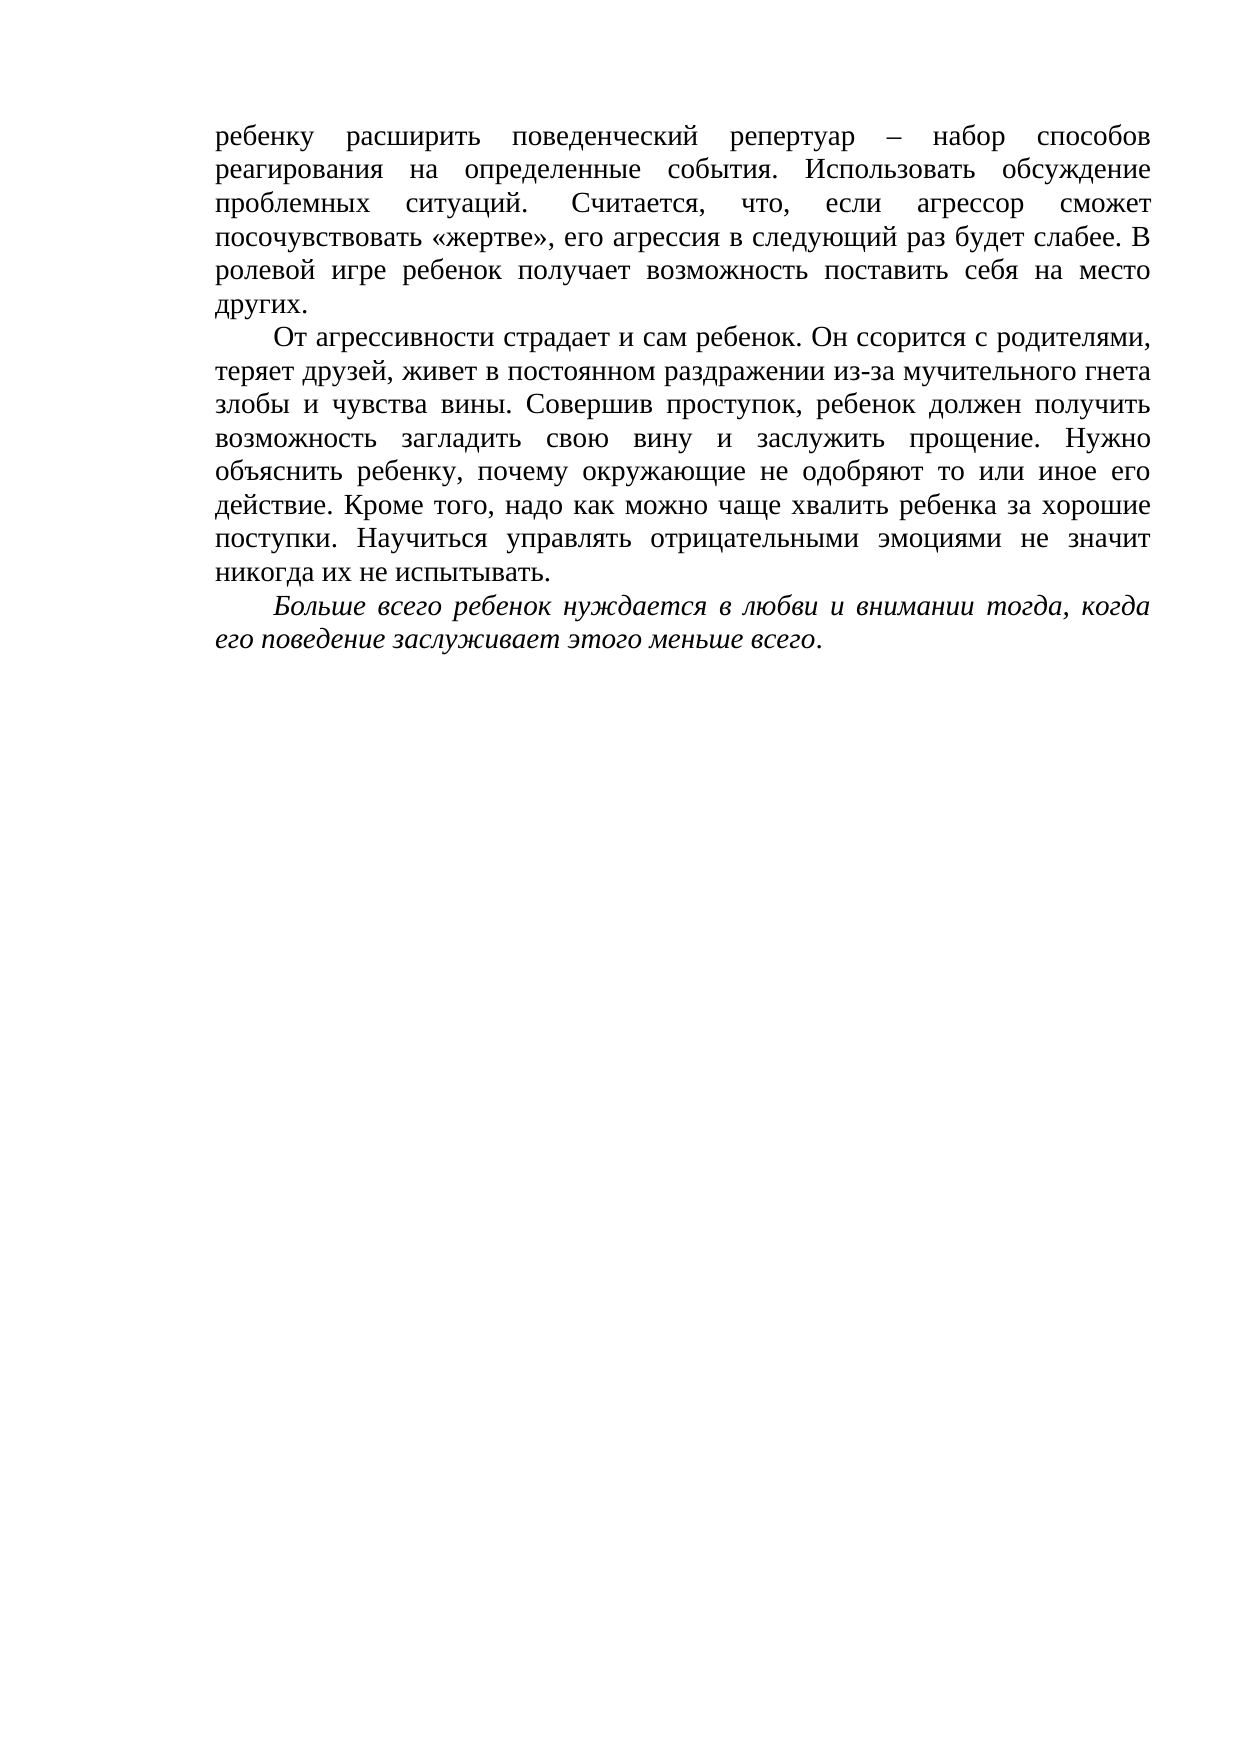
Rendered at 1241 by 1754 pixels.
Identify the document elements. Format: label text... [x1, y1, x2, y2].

text От агрессивности страдает и сам ребенок. Он ссорится с родителями, теряет друзей, живет в постоянном раздражении из-за мучительного гнета злобы и чувства вины. Совершив проступок, ребенок должен получить возможность загладить свою вину и заслужить прощение. Нужно объяснить ребенку, почему окружающие не одобряют то или иное его действие. Кроме того, надо как можно чаще хвалить ребенка за хорошие поступки. Научиться управлять отрицательными эмоциями не значит никогда их не испытывать. [215, 319, 1152, 588]
text Больше всего ребенок нуждается в любви и внимании тогда, когда его поведение заслуживает этого меньше всего. [215, 588, 1152, 655]
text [215, 118, 1152, 319]
